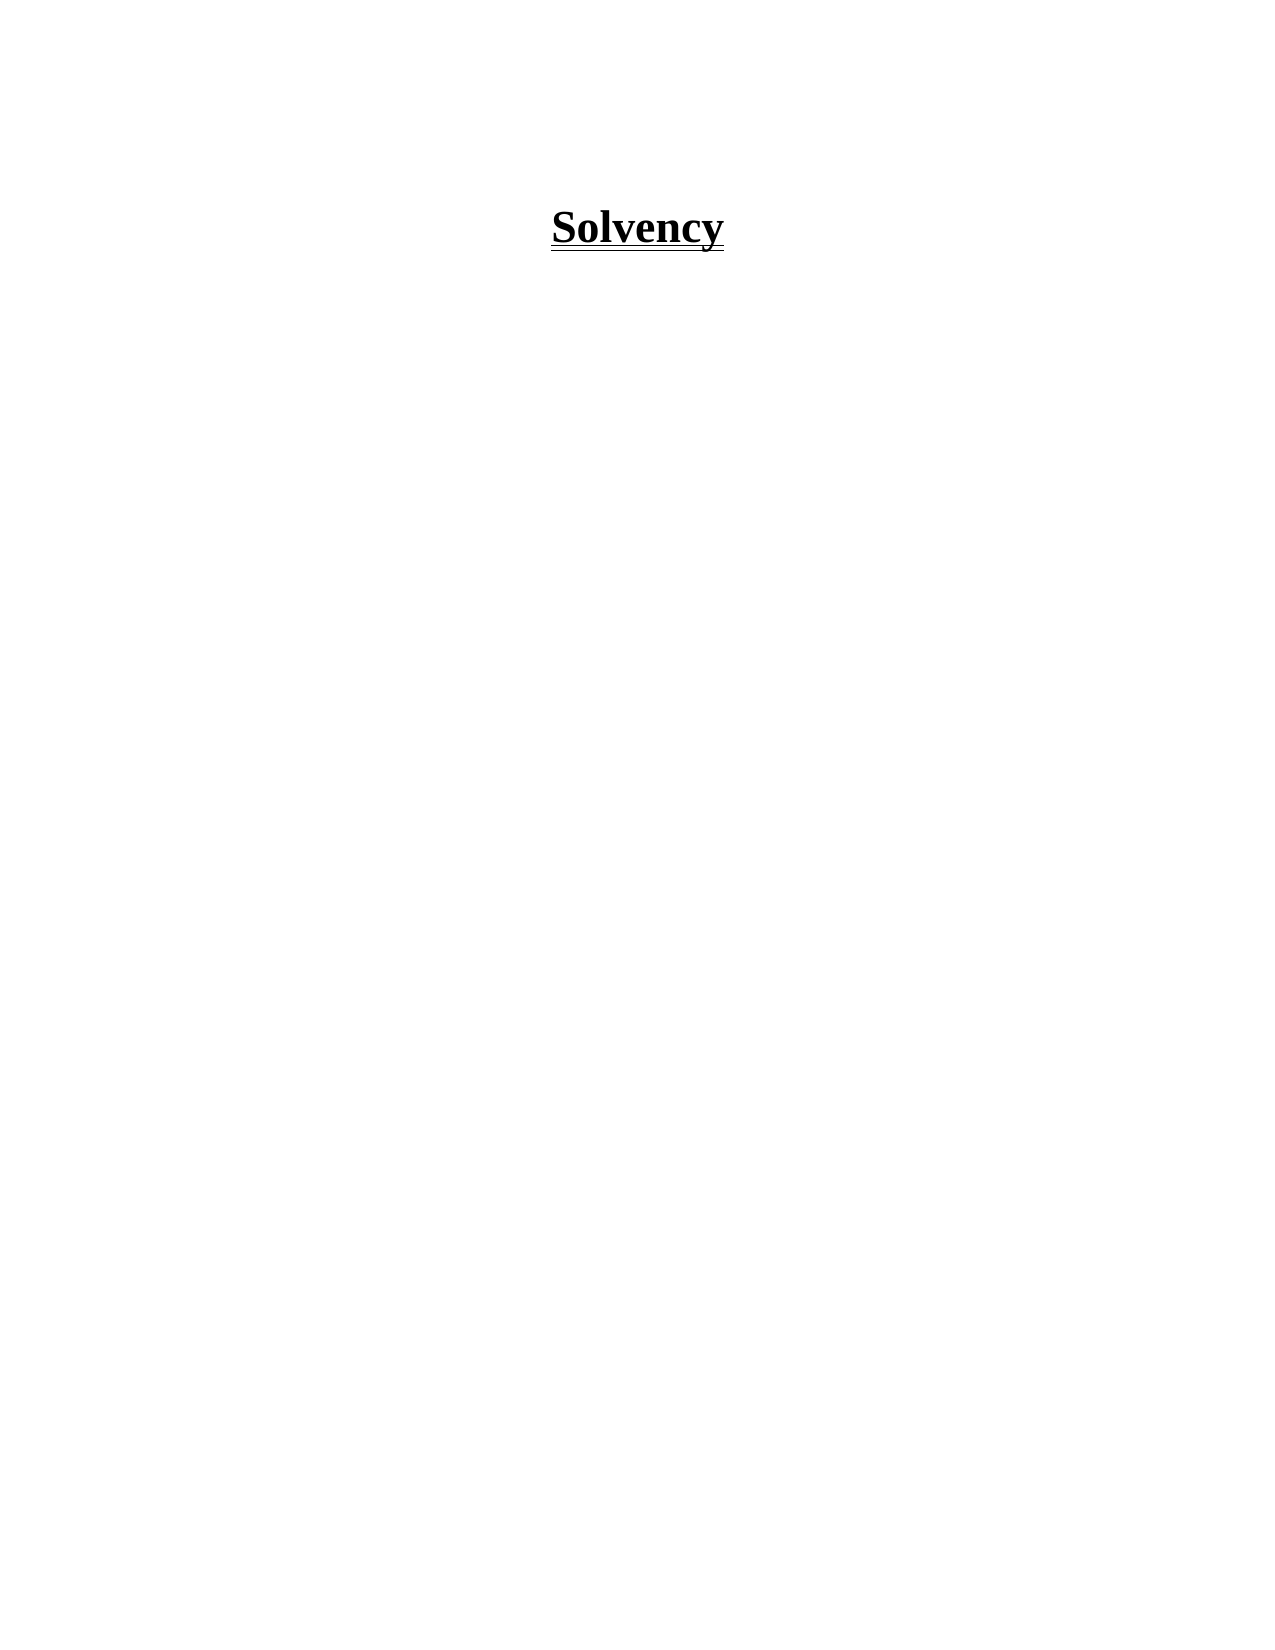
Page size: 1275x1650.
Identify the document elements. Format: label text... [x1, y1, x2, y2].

subtitle Solvency [150, 200, 1125, 253]
